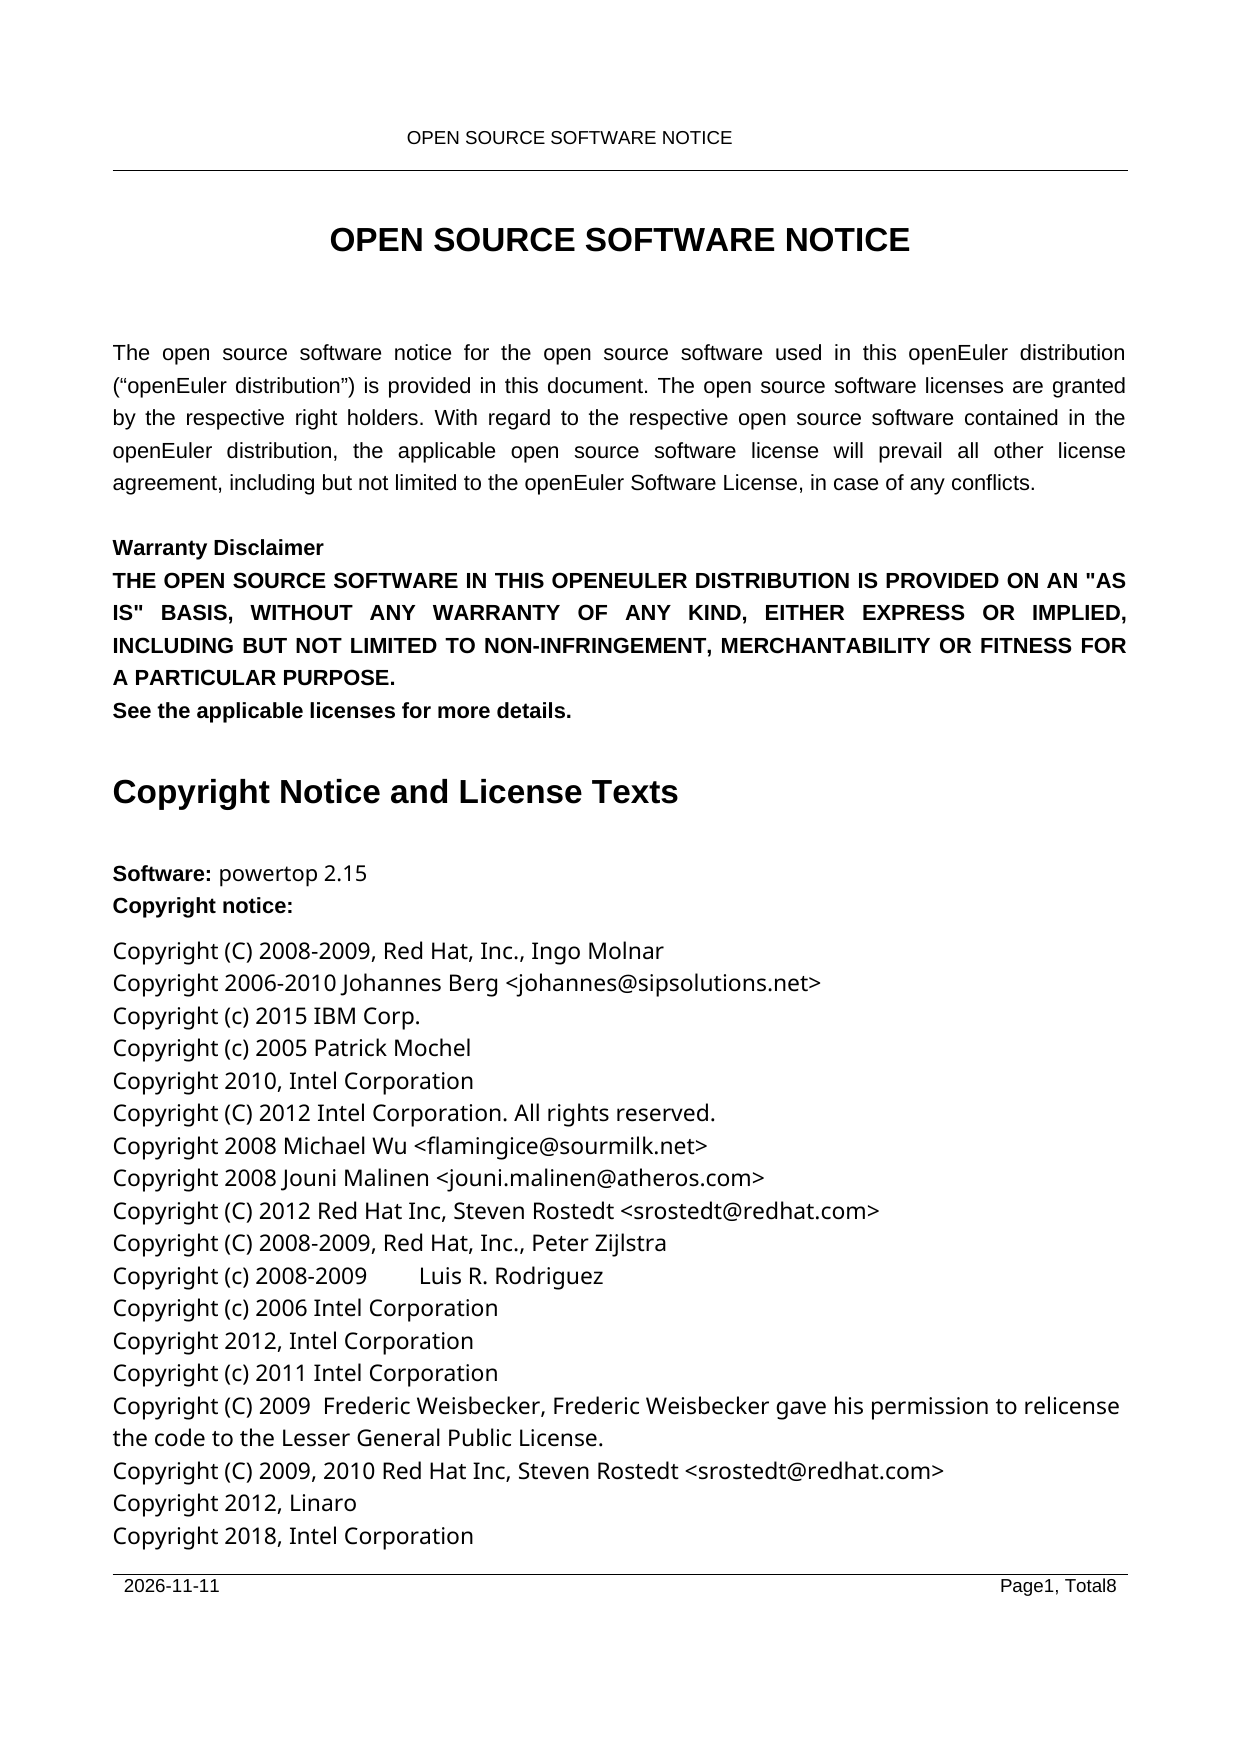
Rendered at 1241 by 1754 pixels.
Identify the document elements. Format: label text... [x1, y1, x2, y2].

text The open source software notice for the open source software used in this openEuler distribution (“openEuler distribution”) is provided in this document. The open source software licenses are granted by the respective right holders. With regard to the respective open source software contained in the openEuler distribution, the applicable open source software license will prevail all other license agreement, including but not limited to the openEuler Software License, in case of any conflicts. [112, 336, 1128, 499]
title Software: powertop 2.15 [112, 856, 1128, 889]
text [112, 934, 1128, 1551]
text Warranty Disclaimer [112, 531, 1128, 564]
text Copyright notice: [112, 889, 1128, 921]
text OPEN SOURCE SOFTWARE NOTICE [112, 206, 1128, 271]
text Copyright Notice and License Texts [112, 759, 1128, 824]
text THE OPEN SOURCE SOFTWARE IN THIS OPENEULER DISTRIBUTION IS PROVIDED ON AN "AS IS" BASIS, WITHOUT ANY WARRANTY OF ANY KIND, EITHER EXPRESS OR IMPLIED, INCLUDING BUT NOT LIMITED TO NON-INFRINGEMENT, MERCHANTABILITY OR FITNESS FOR A PARTICULAR PURPOSE. See the applicable licenses for more details. [112, 564, 1128, 726]
